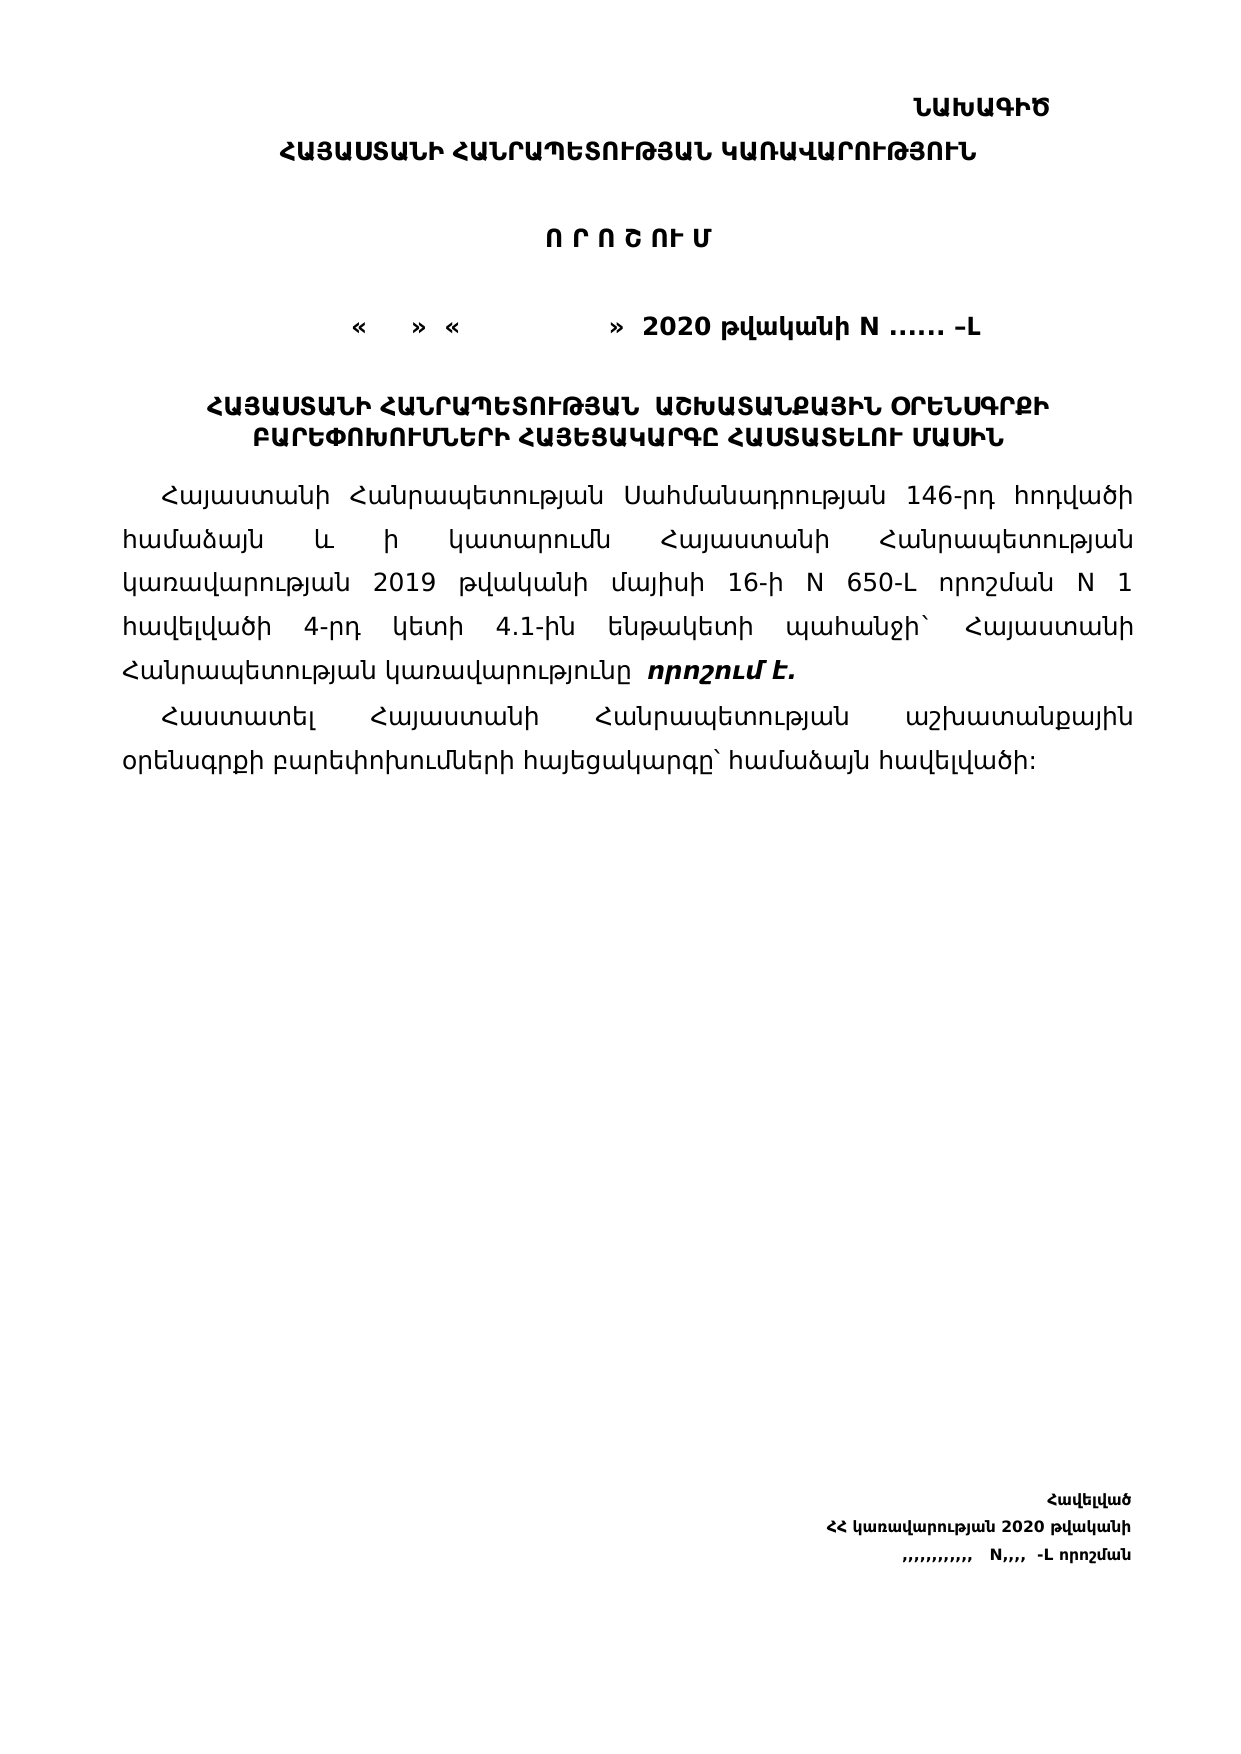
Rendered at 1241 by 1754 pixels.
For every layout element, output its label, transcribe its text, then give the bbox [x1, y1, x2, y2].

text ՀԱՅԱՍՏԱՆԻ ՀԱՆՐԱՊԵՏՈՒԹՅԱՆ ԿԱՌԱՎԱՐՈՒԹՅՈՒՆ [122, 137, 1134, 166]
text ՆԱԽԱԳԻԾ [122, 93, 1134, 122]
text Ո Ր Ո Շ ՈՒ Մ [122, 224, 1134, 253]
text « » « » 2020 թվականի N ...... –Լ [122, 312, 1134, 341]
table_header Հավելված ՀՀ կառավարության 2020 թվականի ,,,,,,,,,,,, N,,,, -L որոշման [120, 1490, 1133, 1580]
text Հայաստանի Հանրապետության Սահմանադրության 146-րդ հոդվածի համաձայն և ի կատարումն Հայաստանի Հանրապետության կառավարության 2019 թվականի մայիսի 16-ի N 650-Լ որոշման N 1 հավելվածի 4-րդ կետի 4.1-ին ենթակետի պահանջի` Հայաստանի Հանրապետության կառավարությունը որոշում է. [122, 481, 1134, 569]
text Հայաստանի Հանրապետության Սահմանադրության 146-րդ հոդվածի համաձայն և ի կատարումն Հայաստանի Հանրապետության կառավարության 2019 թվականի մայիսի 16-ի N 650-Լ որոշման N 1 հավելվածի 4-րդ կետի 4.1-ին ենթակետի պահանջի` Հայաստանի Հանրապետության կառավարությունը որոշում է. [122, 598, 1134, 687]
text Հաստատել Հայաստանի Հանրապետության աշխատանքային օրենսգրքի բարեփոխումների հայեցակարգը՝ համաձայն հավելվածի: [122, 702, 1134, 775]
text ՀԱՅԱՍՏԱՆԻ ՀԱՆՐԱՊԵՏՈՒԹՅԱՆ ԱՇԽԱՏԱՆՔԱՅԻՆ ՕՐԵՆՍԳՐՔԻ ԲԱՐԵՓՈԽՈՒՄՆԵՐԻ ՀԱՅԵՑԱԿԱՐԳԸ ՀԱՍՏԱՏԵԼՈՒ ՄԱՍԻՆ [122, 392, 1134, 452]
